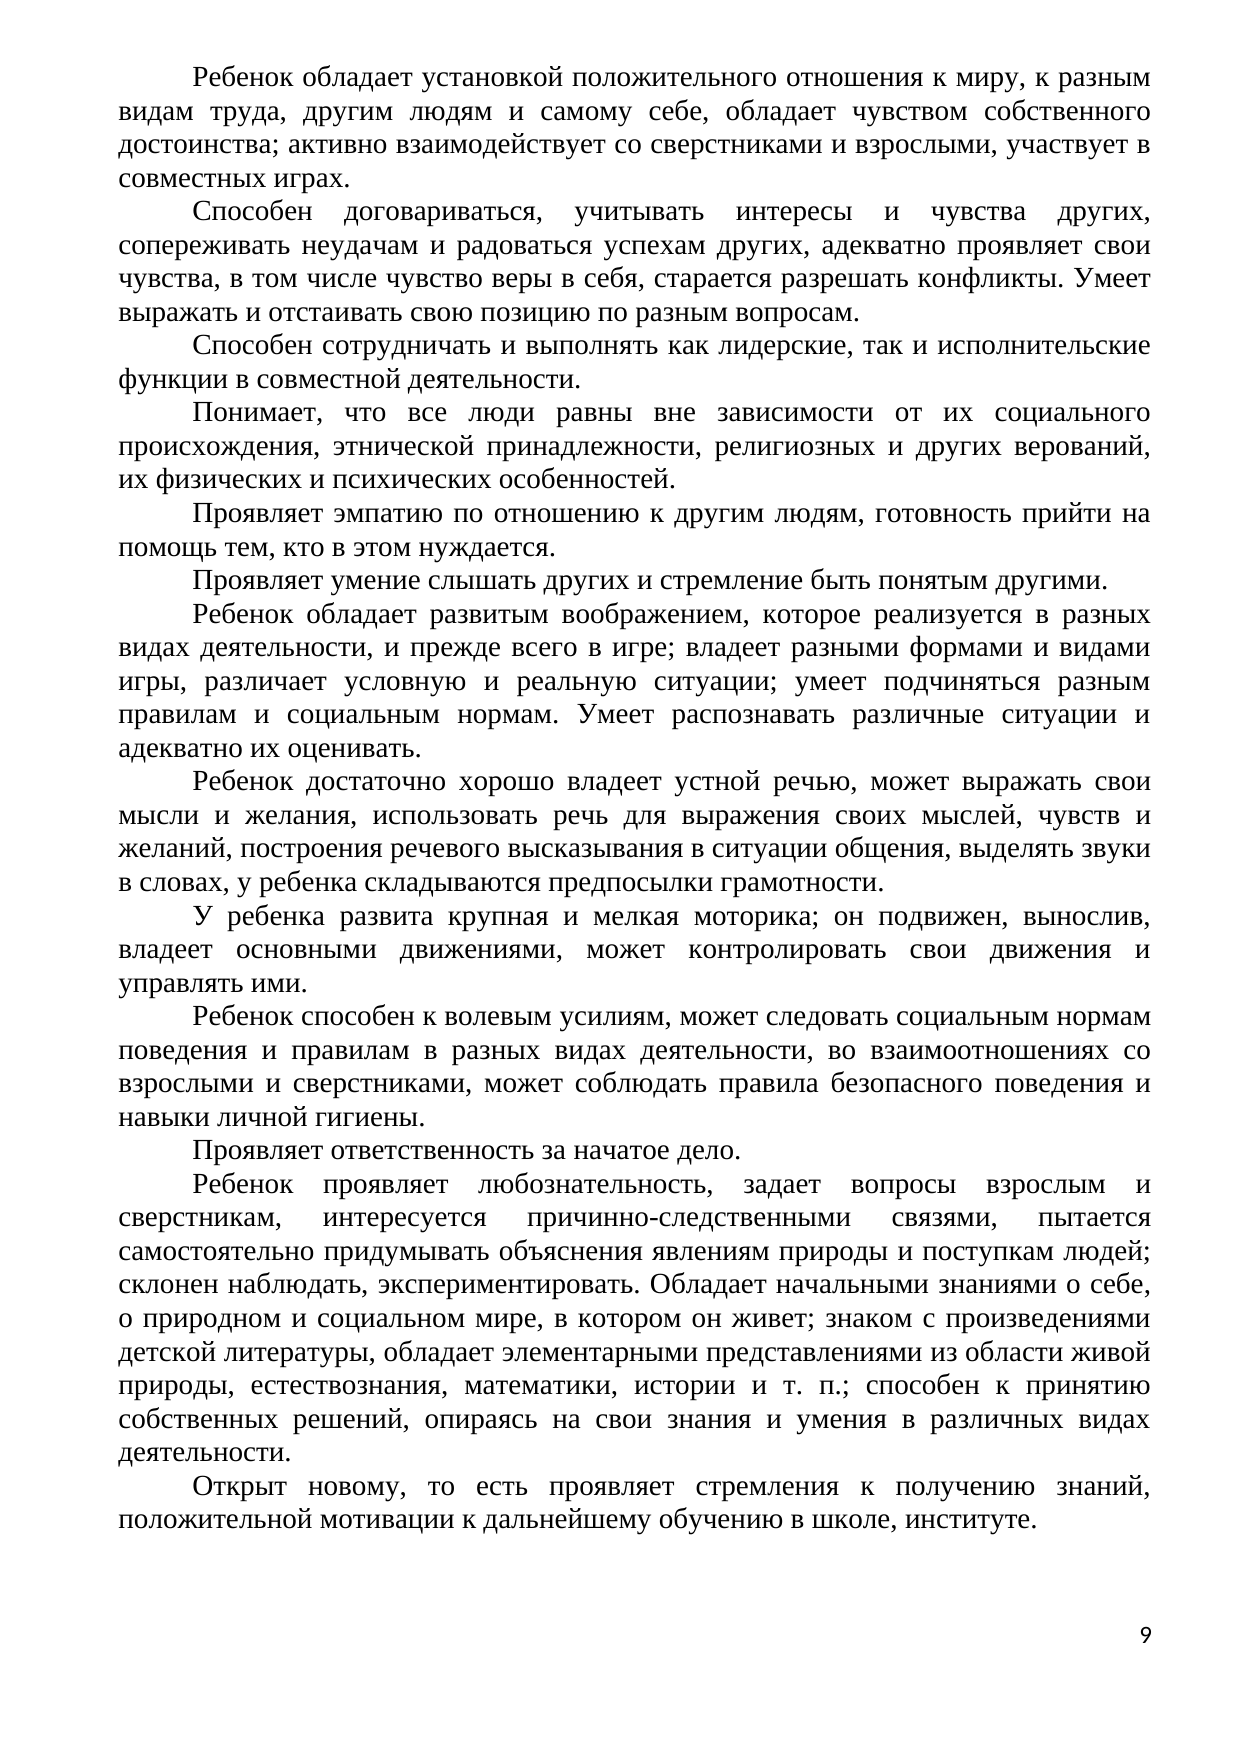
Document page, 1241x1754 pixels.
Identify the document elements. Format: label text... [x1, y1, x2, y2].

text Ребенок способен к волевым усилиям, может следовать социальным нормам поведения и правилам в разных видах деятельности, во взаимоотношениях со взрослыми и сверстниками, может соблюдать правила безопасного поведения и навыки личной гигиены. [118, 998, 1152, 1132]
text Проявляет эмпатию по отношению к другим людям, готовность прийти на помощь тем, кто в этом нуждается. [118, 495, 1152, 562]
text Ребенок обладает установкой положительного отношения к миру, к разным видам труда, другим людям и самому себе, обладает чувством собственного достоинства; активно взаимодействует со сверстниками и взрослыми, участвует в совместных играх. [118, 59, 1152, 193]
text Понимает, что все люди равны вне зависимости от их социального происхождения, этнической принадлежности, религиозных и других верований, их физических и психических особенностей. [118, 394, 1152, 495]
text Открыт новому, то есть проявляет стремления к получению знаний, положительной мотивации к дальнейшему обучению в школе, институте. [118, 1468, 1152, 1535]
text У ребенка развита крупная и мелкая моторика; он подвижен, вынослив, владеет основными движениями, может контролировать свои движения и управлять ими. [118, 898, 1152, 998]
text Способен договариваться, учитывать интересы и чувства других, сопереживать неудачам и радоваться успехам других, адекватно проявляет свои чувства, в том числе чувство веры в себя, старается разрешать конфликты. Умеет выражать и отстаивать свою позицию по разным вопросам. [118, 193, 1152, 327]
text Проявляет ответственность за начатое дело. [118, 1132, 1152, 1166]
text Ребенок достаточно хорошо владеет устной речью, может выражать свои мысли и желания, использовать речь для выражения своих мыслей, чувств и желаний, построения речевого высказывания в ситуации общения, выделять звуки в словах, у ребенка складываются предпосылки грамотности. [118, 763, 1152, 898]
text Ребенок обладает развитым воображением, которое реализуется в разных видах деятельности, и прежде всего в игре; владеет разными формами и видами игры, различает условную и реальную ситуации; умеет подчиняться разным правилам и социальным нормам. Умеет распознавать различные ситуации и адекватно их оценивать. [118, 596, 1152, 763]
text Проявляет умение слышать других и стремление быть понятым другими. [118, 562, 1152, 596]
text Ребенок проявляет любознательность, задает вопросы взрослым и сверстникам, интересуется причинно-следственными связями, пытается самостоятельно придумывать объяснения явлениям природы и поступкам людей; склонен наблюдать, экспериментировать. Обладает начальными знаниями о себе, о природном и социальном мире, в котором он живет; знаком с произведениями детской литературы, обладает элементарными представлениями из области живой природы, естествознания, математики, истории и т. п.; способен к принятию собственных решений, опираясь на свои знания и умения в различных видах деятельности. [118, 1166, 1152, 1468]
text Способен сотрудничать и выполнять как лидерские, так и исполнительские функции в совместной деятельности. [118, 327, 1152, 394]
